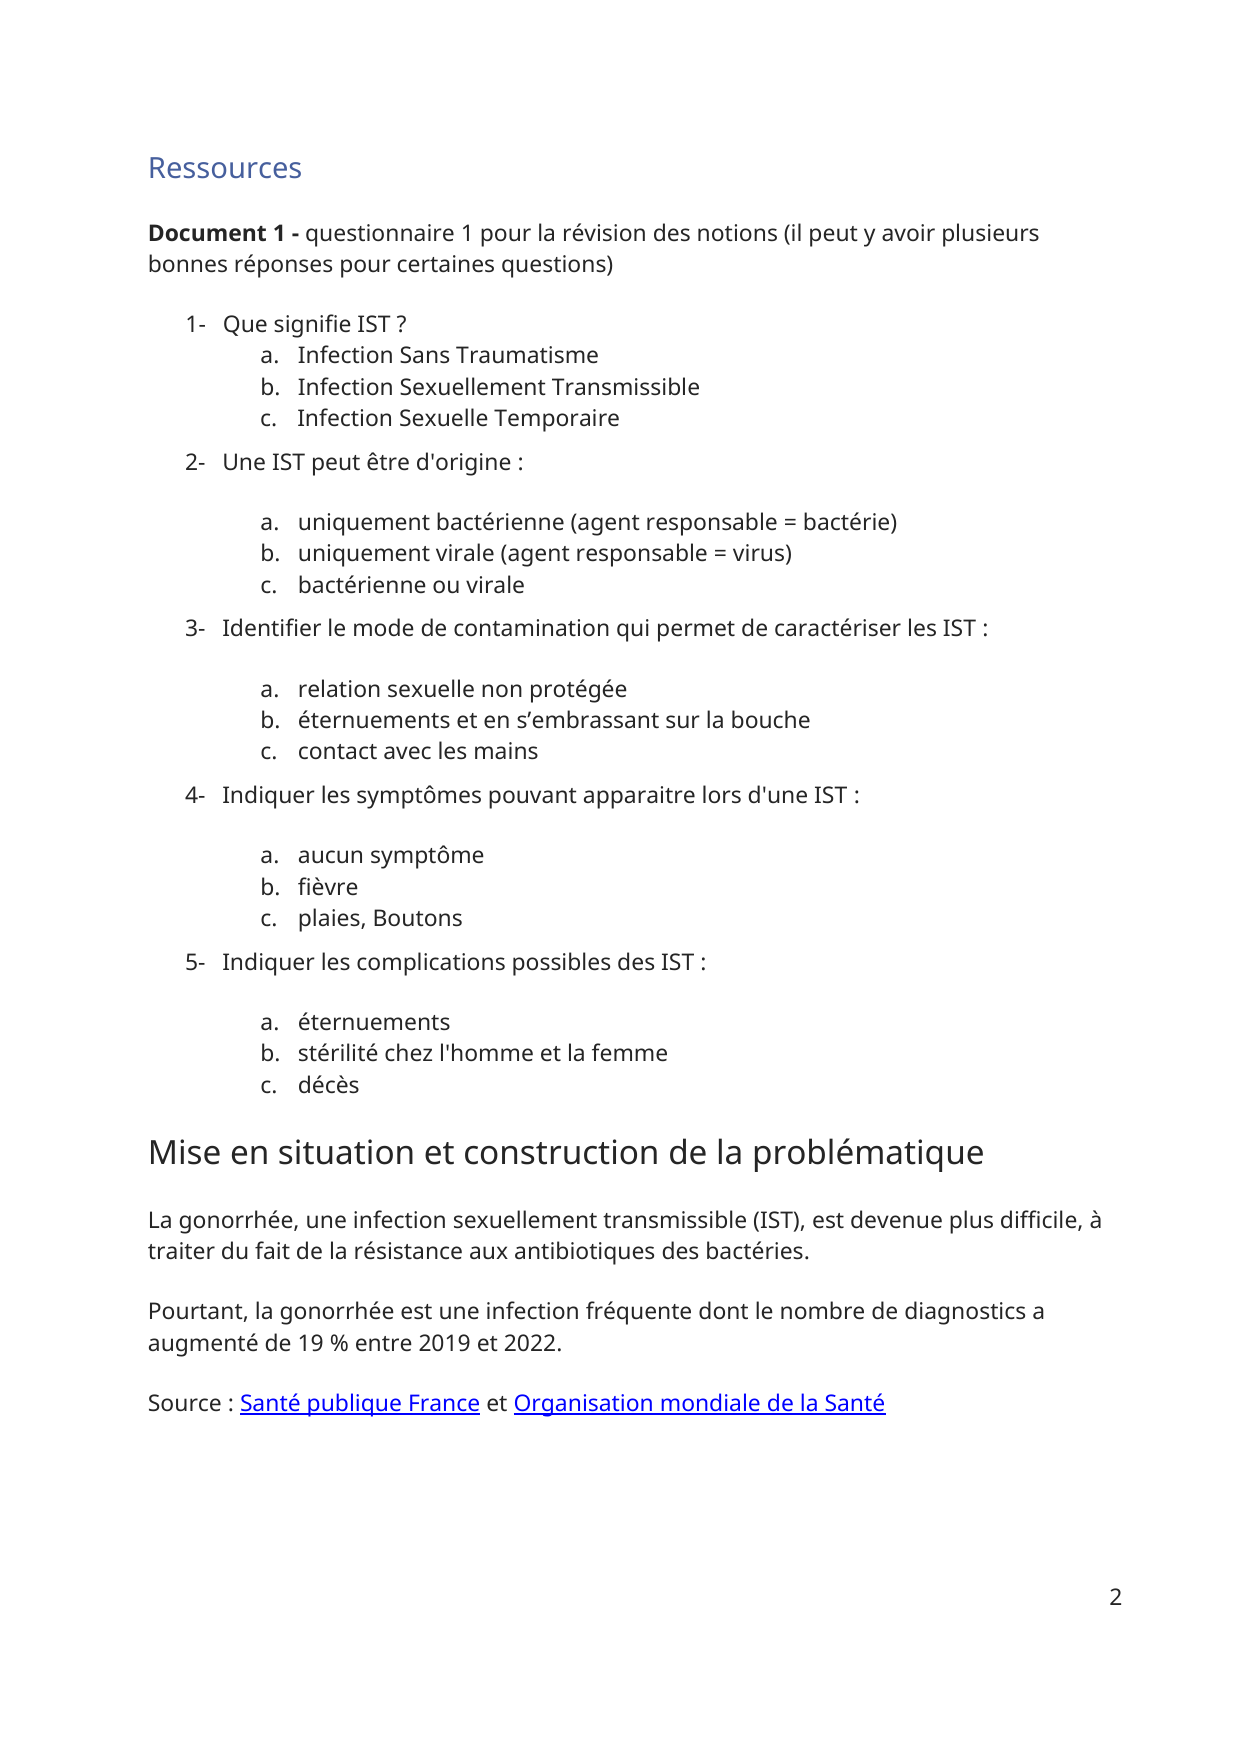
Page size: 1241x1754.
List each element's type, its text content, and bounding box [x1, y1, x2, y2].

text Source : Santé publique France et Organisation mondiale de la Santé [148, 1387, 1122, 1418]
text La gonorrhée, une infection sexuellement transmissible (IST), est devenue plus difficile, à traiter du fait de la résistance aux antibiotiques des bactéries. [148, 1204, 1122, 1266]
list uniquement bactérienne (agent responsable = bactérie) [260, 506, 1122, 537]
list Infection Sexuelle Temporaire [260, 402, 1122, 433]
list Une IST peut être d'origine : [185, 446, 1122, 477]
list relation sexuelle non protégée [260, 673, 1122, 704]
list contact avec les mains [260, 735, 1122, 767]
list Infection Sexuellement Transmissible [260, 371, 1122, 402]
subtitle Mise en situation et construction de la problématique [148, 1129, 1122, 1174]
list stérilité chez l'homme et la femme [260, 1037, 1122, 1069]
list Identifier le mode de contamination qui permet de caractériser les IST : [185, 612, 1122, 644]
list plaies, Boutons [260, 902, 1122, 933]
list fièvre [260, 871, 1122, 902]
text Document 1 - questionnaire 1 pour la révision des notions (il peut y avoir plusieurs bonnes réponses pour certaines questions) [148, 217, 1122, 279]
list éternuements et en s’embrassant sur la bouche [260, 704, 1122, 735]
list Infection Sans Traumatisme [260, 339, 1122, 371]
list aucun symptôme [260, 839, 1122, 871]
text Pourtant, la gonorrhée est une infection fréquente dont le nombre de diagnostics a augmenté de 19 % entre 2019 et 2022. [148, 1295, 1122, 1358]
list Indiquer les symptômes pouvant apparaitre lors d'une IST : [185, 779, 1122, 810]
list uniquement virale (agent responsable = virus) [260, 537, 1122, 569]
list Que signifie IST ? [185, 308, 1122, 339]
list bactérienne ou virale [260, 569, 1122, 600]
subtitle Ressources [148, 148, 1122, 187]
list Indiquer les complications possibles des IST : [185, 946, 1122, 977]
list éternuements [260, 1006, 1122, 1037]
list décès [260, 1069, 1122, 1100]
